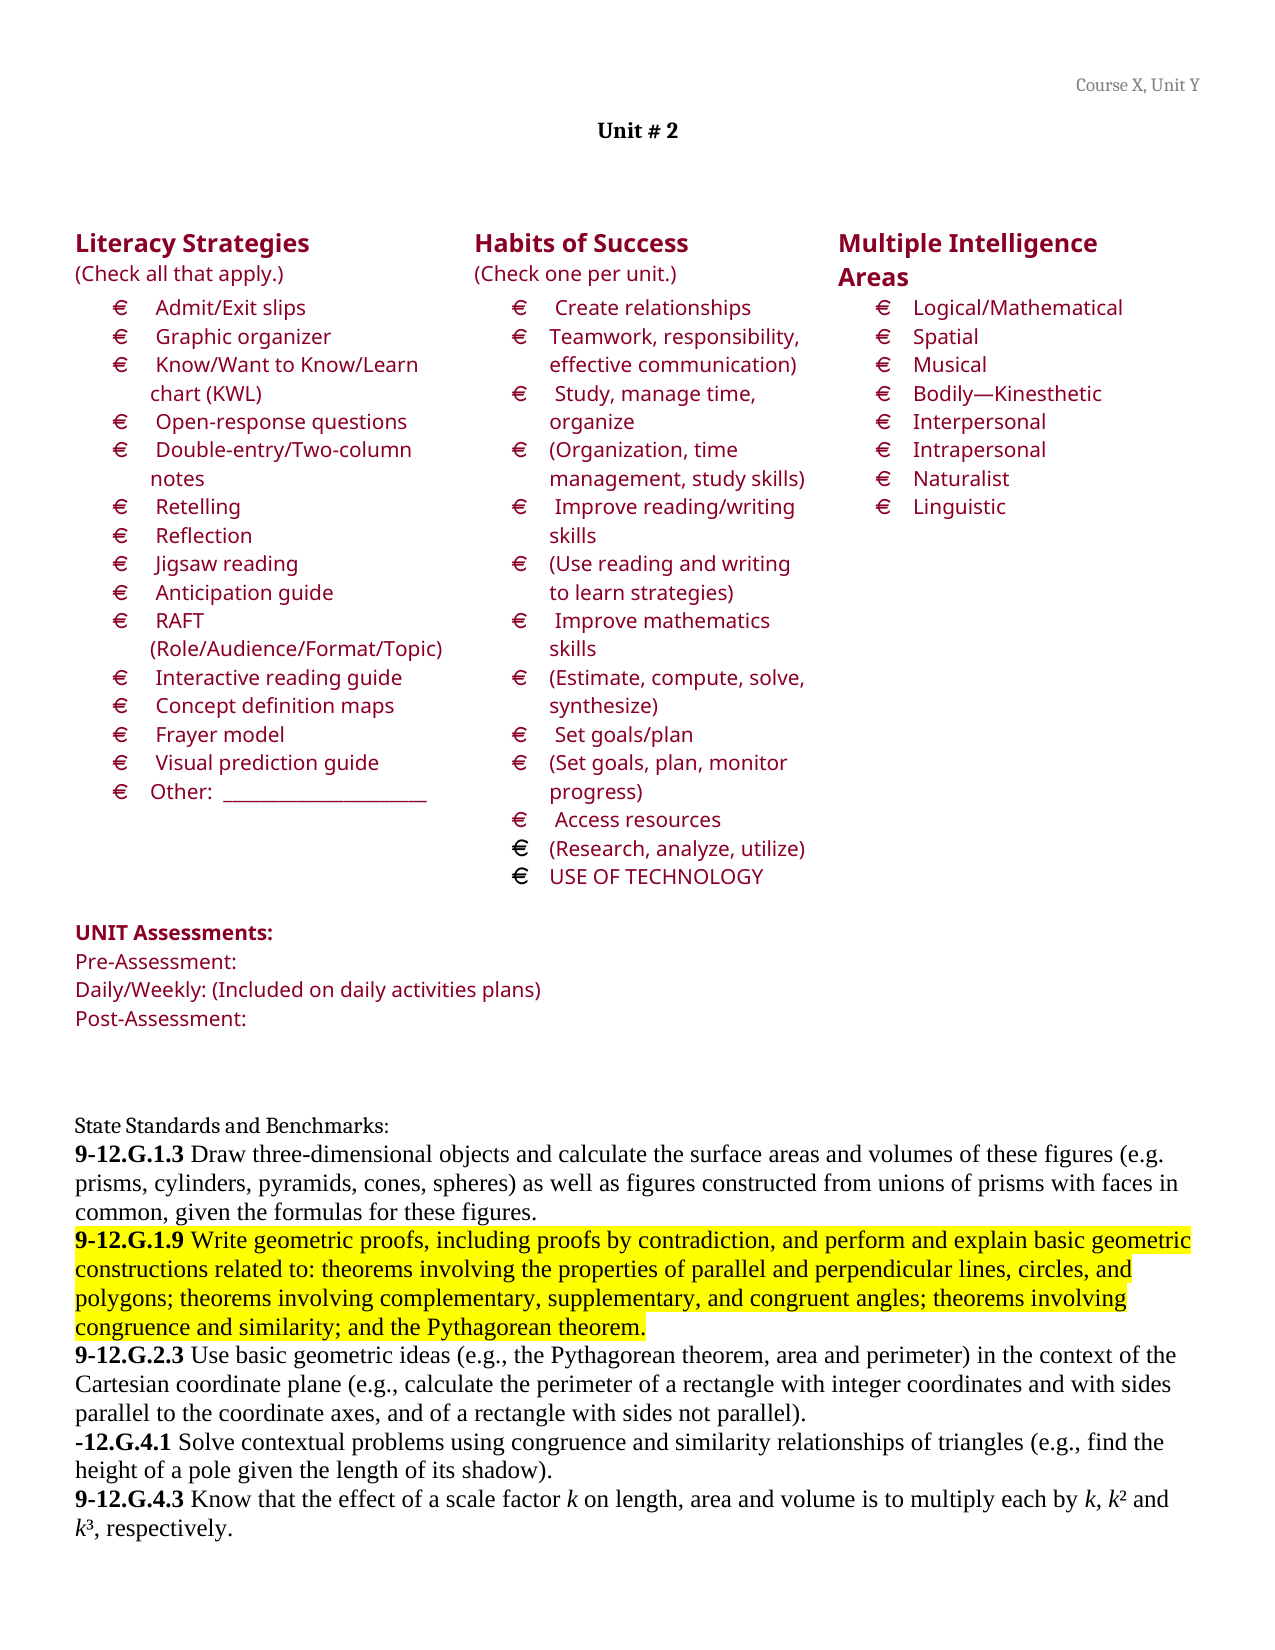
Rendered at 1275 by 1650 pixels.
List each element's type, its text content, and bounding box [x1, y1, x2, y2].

table_cell Post-Assessment: [64, 1004, 1061, 1032]
text 9-12.G.4.3 Know that the effect of a scale factor k on length, area and volume is to multiply each by k, k² and k³, respectively. [75, 1484, 1200, 1542]
table_cell Logical/Mathematical Spatial Musical Bodily—Kinesthetic Interpersonal Intrapersonal Naturalist Linguistic [827, 293, 1157, 891]
table_cell Create relationships Teamwork, responsibility, effective communication) Study, manage time, organize (Organization, time management, study skills) Improve reading/writing skills (Use reading and writing to learn strategies) Improve mathematics skills (Estimate, compute, solve, synthesize) Set goals/plan (Set goals, plan, monitor progress) Access resources (Research, analyze, utilize) USE OF TECHNOLOGY [463, 293, 827, 891]
text 9-12.G.1.3 Draw three-dimensional objects and calculate the surface areas and volumes of these figures (e.g. prisms, cylinders, pyramids, cones, spheres) as well as figures constructed from unions of prisms with faces in common, given the formulas for these figures. [75, 1139, 1200, 1226]
table_header Multiple Intelligence Areas [827, 225, 1157, 293]
text 9-12.G.2.3 Use basic geometric ideas (e.g., the Pythagorean theorem, area and perimeter) in the context of the Cartesian coordinate plane (e.g., calculate the perimeter of a rectangle with integer coordinates and with sides parallel to the coordinate axes, and of a rectangle with sides not parallel). [75, 1341, 1200, 1427]
text Unit # 2 [75, 118, 1200, 144]
table_cell Admit/Exit slips Graphic organizer Know/Want to Know/Learn chart (KWL) Open-response questions Double-entry/Two-column notes Retelling Reflection Jigsaw reading Anticipation guide RAFT (Role/Audience/Format/Topic) Interactive reading guide Concept definition maps Frayer model Visual prediction guide Other: ______________________ [64, 293, 463, 891]
text UNIT Assessments: [75, 918, 1200, 947]
table_header Literacy Strategies (Check all that apply.) [64, 225, 463, 293]
table_cell Daily/Weekly: (Included on daily activities plans) [64, 975, 1061, 1004]
table_header Habits of Success (Check one per unit.) [463, 225, 827, 293]
text -12.G.4.1 Solve contextual problems using congruence and similarity relationships of triangles (e.g., find the height of a pole given the length of its shadow). [75, 1427, 1200, 1484]
text 9-12.G.1.9 Write geometric proofs, including proofs by contradiction, and perform and explain basic geometric constructions related to: theorems involving the properties of parallel and perpendicular lines, circles, and polygons; theorems involving complementary, supplementary, and congruent angles; theorems involving congruence and similarity; and the Pythagorean theorem. [646, 1226, 1200, 1341]
text State Standards and Benchmarks: [75, 1113, 1200, 1139]
table_header Pre-Assessment: [64, 947, 1061, 975]
